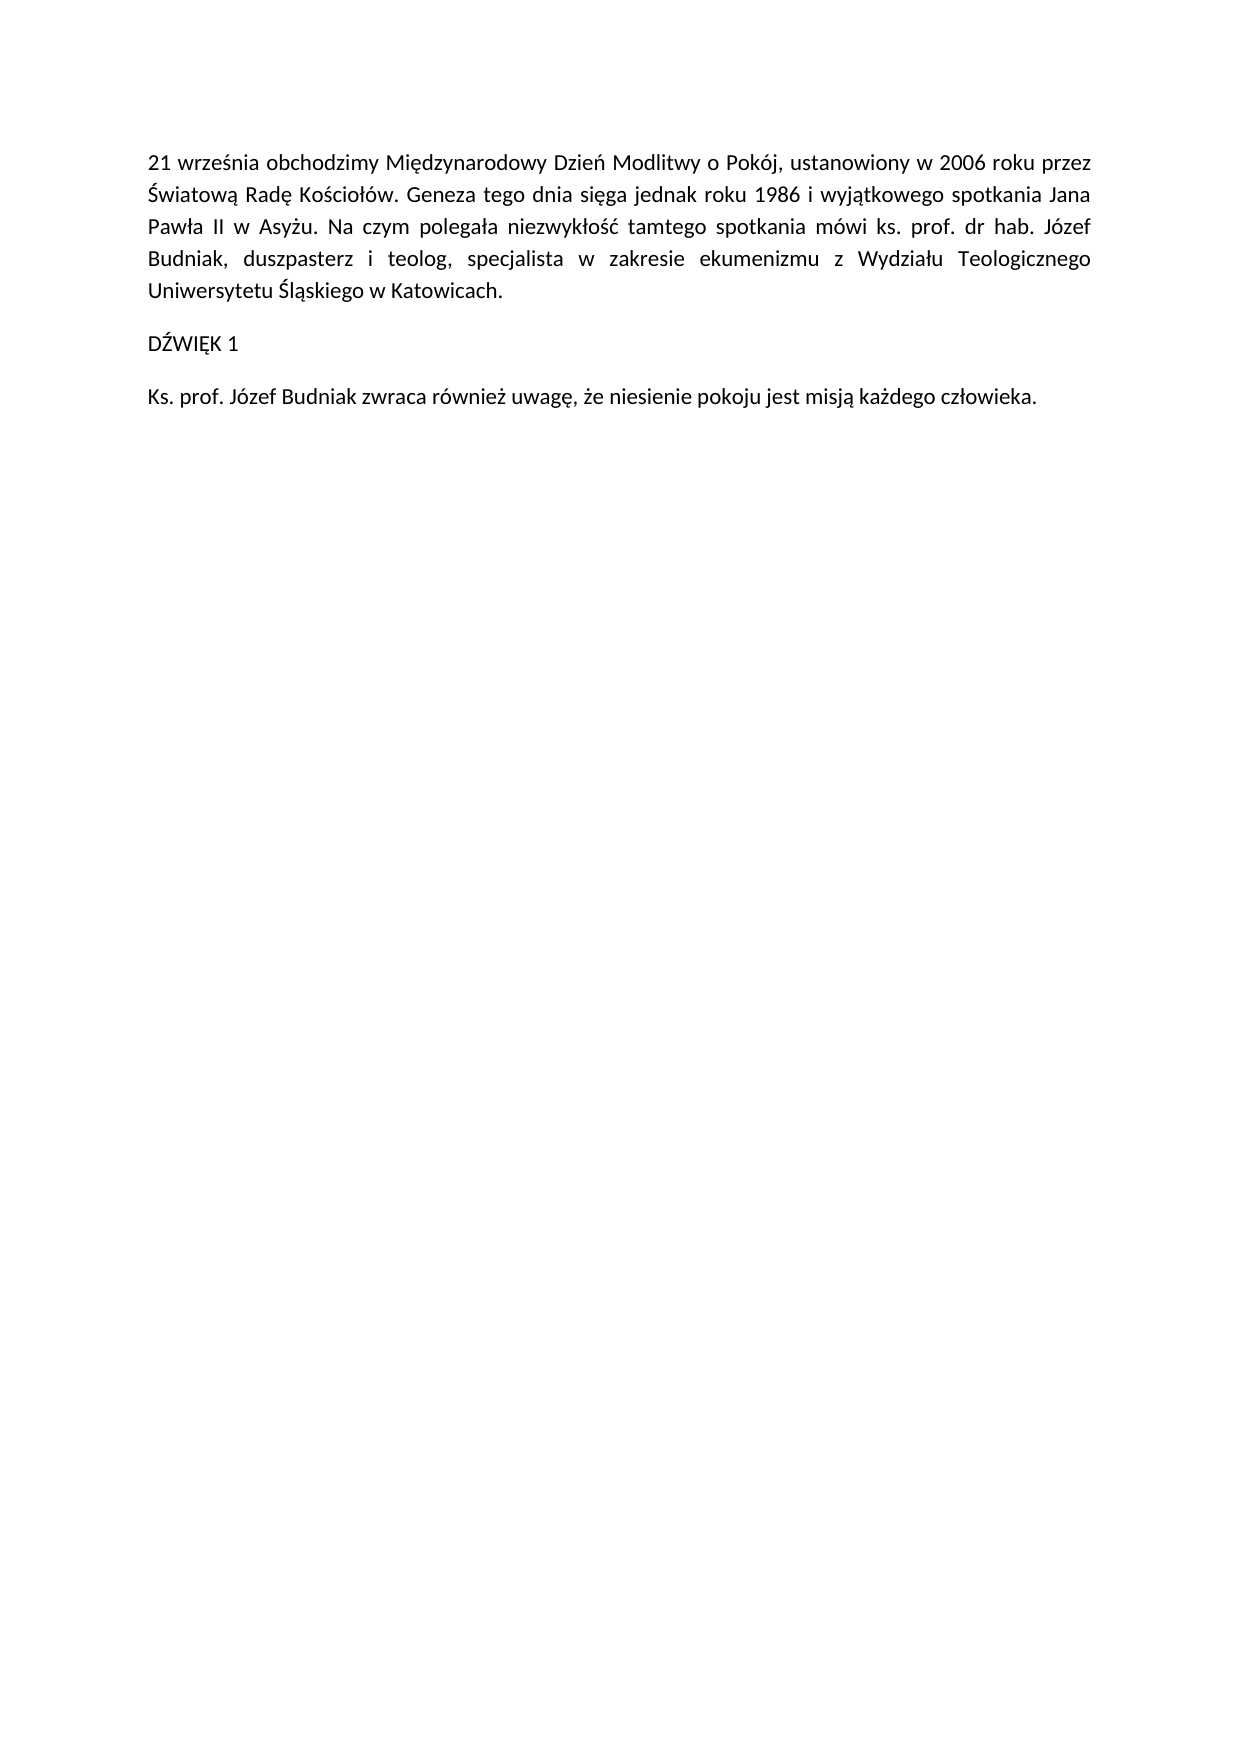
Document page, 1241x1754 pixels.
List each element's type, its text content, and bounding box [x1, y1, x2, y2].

text 21 września obchodzimy Międzynarodowy Dzień Modlitwy o Pokój, ustanowiony w 2006 roku przez Światową Radę Kościołów. Geneza tego dnia sięga jednak roku 1986 i wyjątkowego spotkania Jana Pawła II w Asyżu. Na czym polegała niezwykłość tamtego spotkania mówi ks. prof. dr hab. Józef Budniak, duszpasterz i teolog, specjalista w zakresie ekumenizmu z Wydziału Teologicznego Uniwersytetu Śląskiego w Katowicach. [148, 148, 1093, 304]
text Ks. prof. Józef Budniak zwraca również uwagę, że niesienie pokoju jest misją każdego człowieka. [148, 382, 1093, 410]
text DŹWIĘK 1 [148, 329, 1093, 357]
